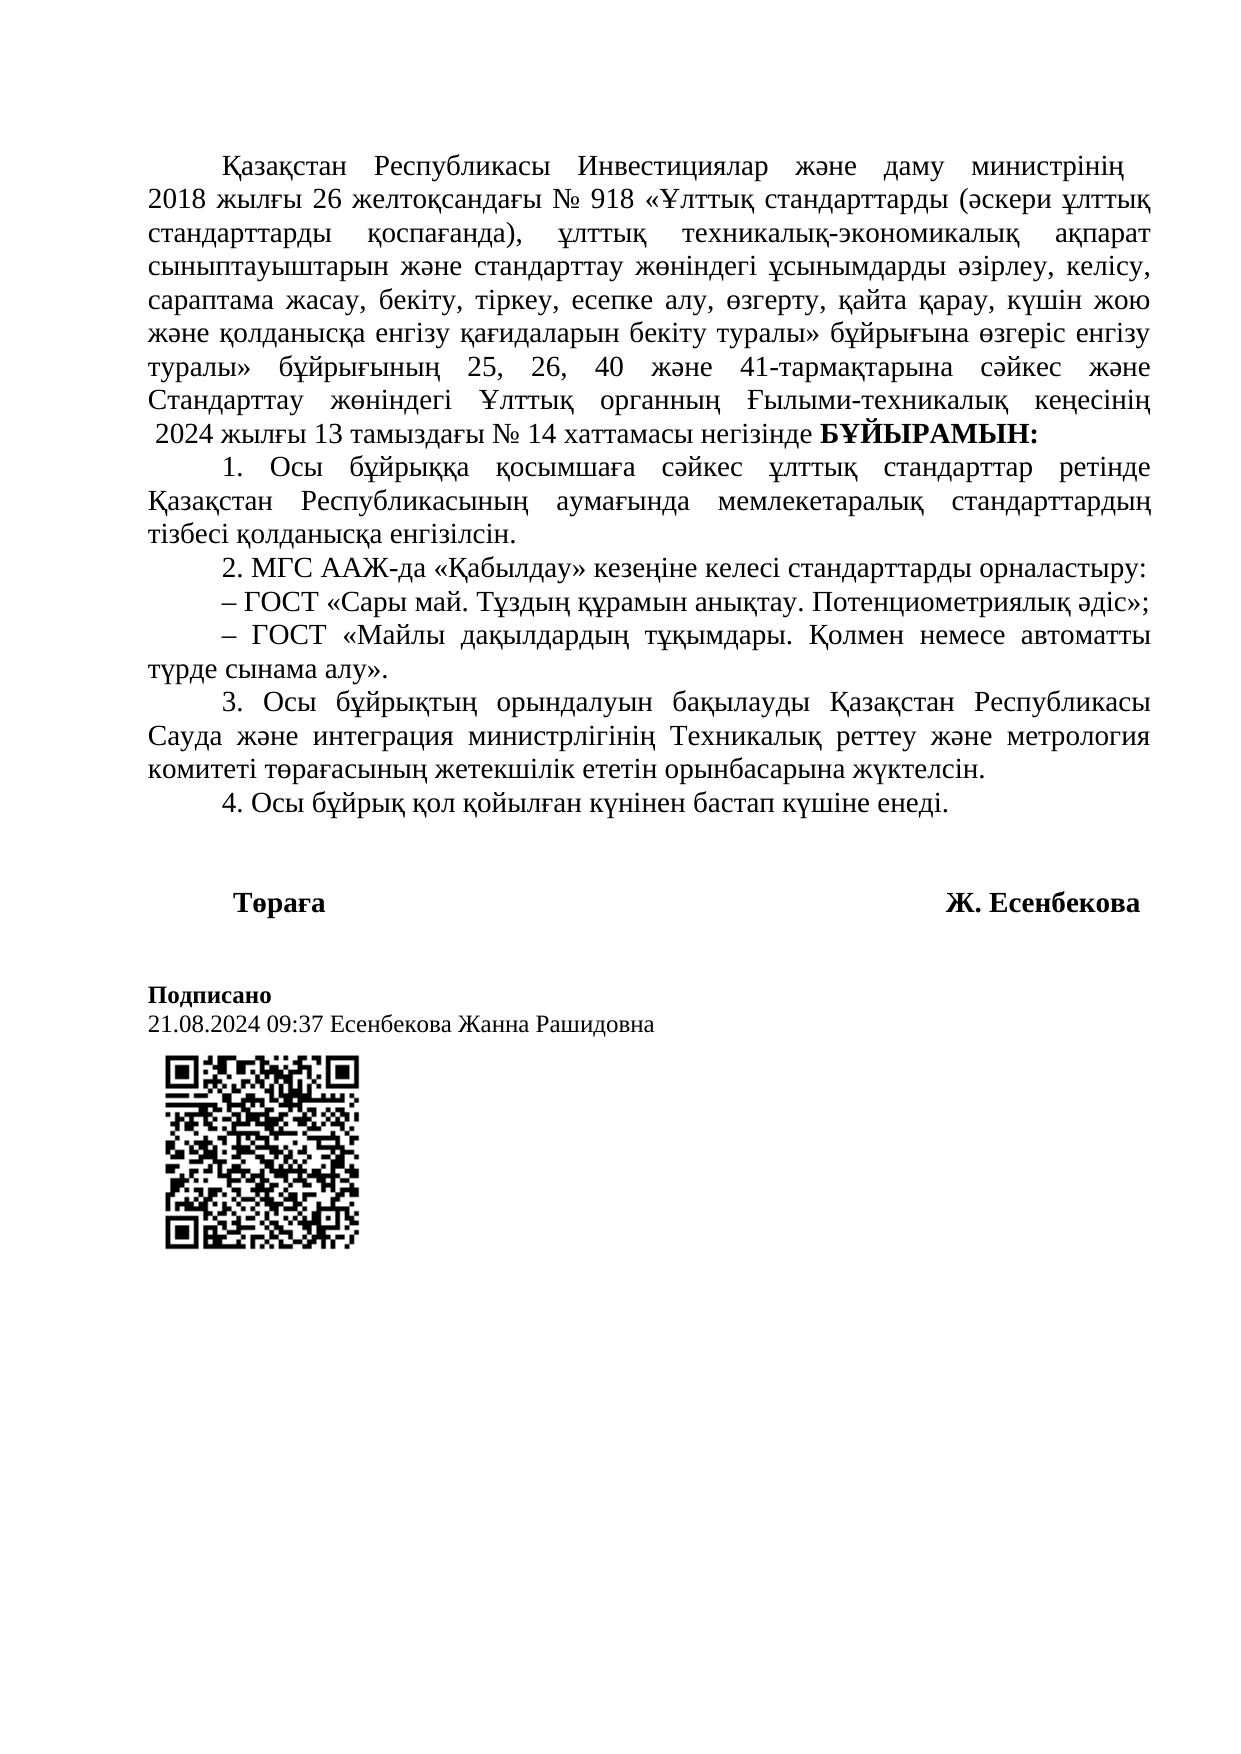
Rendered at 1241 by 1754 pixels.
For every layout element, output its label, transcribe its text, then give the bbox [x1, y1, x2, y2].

text Подписано [148, 980, 1152, 1009]
text 21.08.2024 09:37 Есенбекова Жанна Рашидовна [148, 1009, 1152, 1038]
text 4. Осы бұйрық қол қойылған күнінен бастап күшіне енеді. [148, 785, 1152, 818]
text ‒ ГОСТ «Майлы дақылдардың тұқымдары. Қолмен немесе автоматты түрде сынама алу». [148, 617, 1152, 684]
text 3. Осы бұйрықтың орындалуын бақылауды Қазақстан Республикасы Сауда және интеграция министрлігінің Техникалық реттеу және метрология комитеті төрағасының жетекшілік ететін орынбасарына жүктелсін. [148, 684, 1152, 785]
picture [147, 1037, 378, 1268]
text Қазақстан Республикасы Инвестициялар және даму министрінің 2018 жылғы 26 желтоқсандағы № 918 «Ұлттық стандарттарды (әскери ұлттық стандарттарды қоспағанда), ұлттық техникалық-экономикалық ақпарат сыныптауыштарын және стандарттау жөніндегі ұсынымдарды әзірлеу, келісу, сараптама жасау, бекіту, тіркеу, есепке алу, өзгерту, қайта қарау, күшін жою және қолданысқа енгізу қағидаларын бекіту туралы» бұйрығына өзгеріс енгізу туралы» бұйрығының 25, 26, 40 және 41-тармақтарына сәйкес және Стандарттау жөніндегі Ұлттық органның Ғылыми-техникалық кеңесінің 2024 жылғы 13 тамыздағы № 14 хаттамасы негізінде БҰЙЫРАМЫН: [148, 148, 1152, 449]
table_header Ж. Есенбекова [650, 886, 1152, 919]
text 2. МГС ААЖ-да «Қабылдау» кезеңіне келесі стандарттарды орналастыру: [148, 550, 1152, 584]
text ‒ ГОСТ «Сары май. Тұздың құрамын анықтау. Потенциометриялық әдіс»; [148, 584, 1152, 617]
text 1. Осы бұйрыққа қосымшаға сәйкес ұлттық стандарттар ретінде Қазақстан Республикасының аумағында мемлекетаралық стандарттардың тізбесі қолданысқа енгізілсін. [148, 449, 1152, 550]
table_header Төраға [148, 886, 650, 919]
